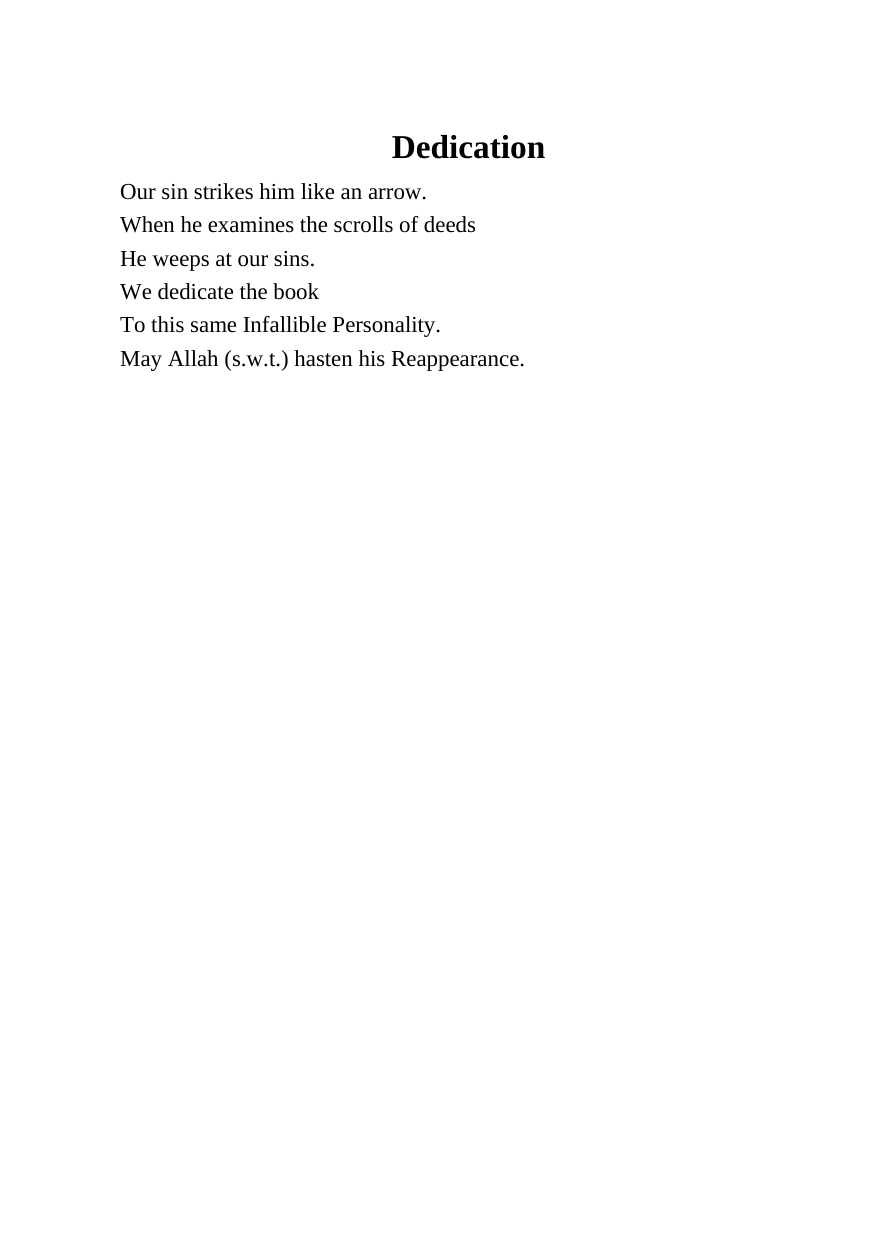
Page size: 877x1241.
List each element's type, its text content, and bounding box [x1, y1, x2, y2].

subtitle Dedication [120, 127, 817, 165]
text He weeps at our sins. [120, 244, 817, 272]
text Our sin strikes him like an arrow. [120, 178, 817, 205]
text When he examines the scrolls of deeds [120, 211, 817, 238]
text We dedicate the book [120, 278, 817, 305]
text May Allah (s.w.t.) hasten his Reappearance. [120, 344, 817, 372]
text To this same Infallible Personality. [120, 311, 817, 338]
